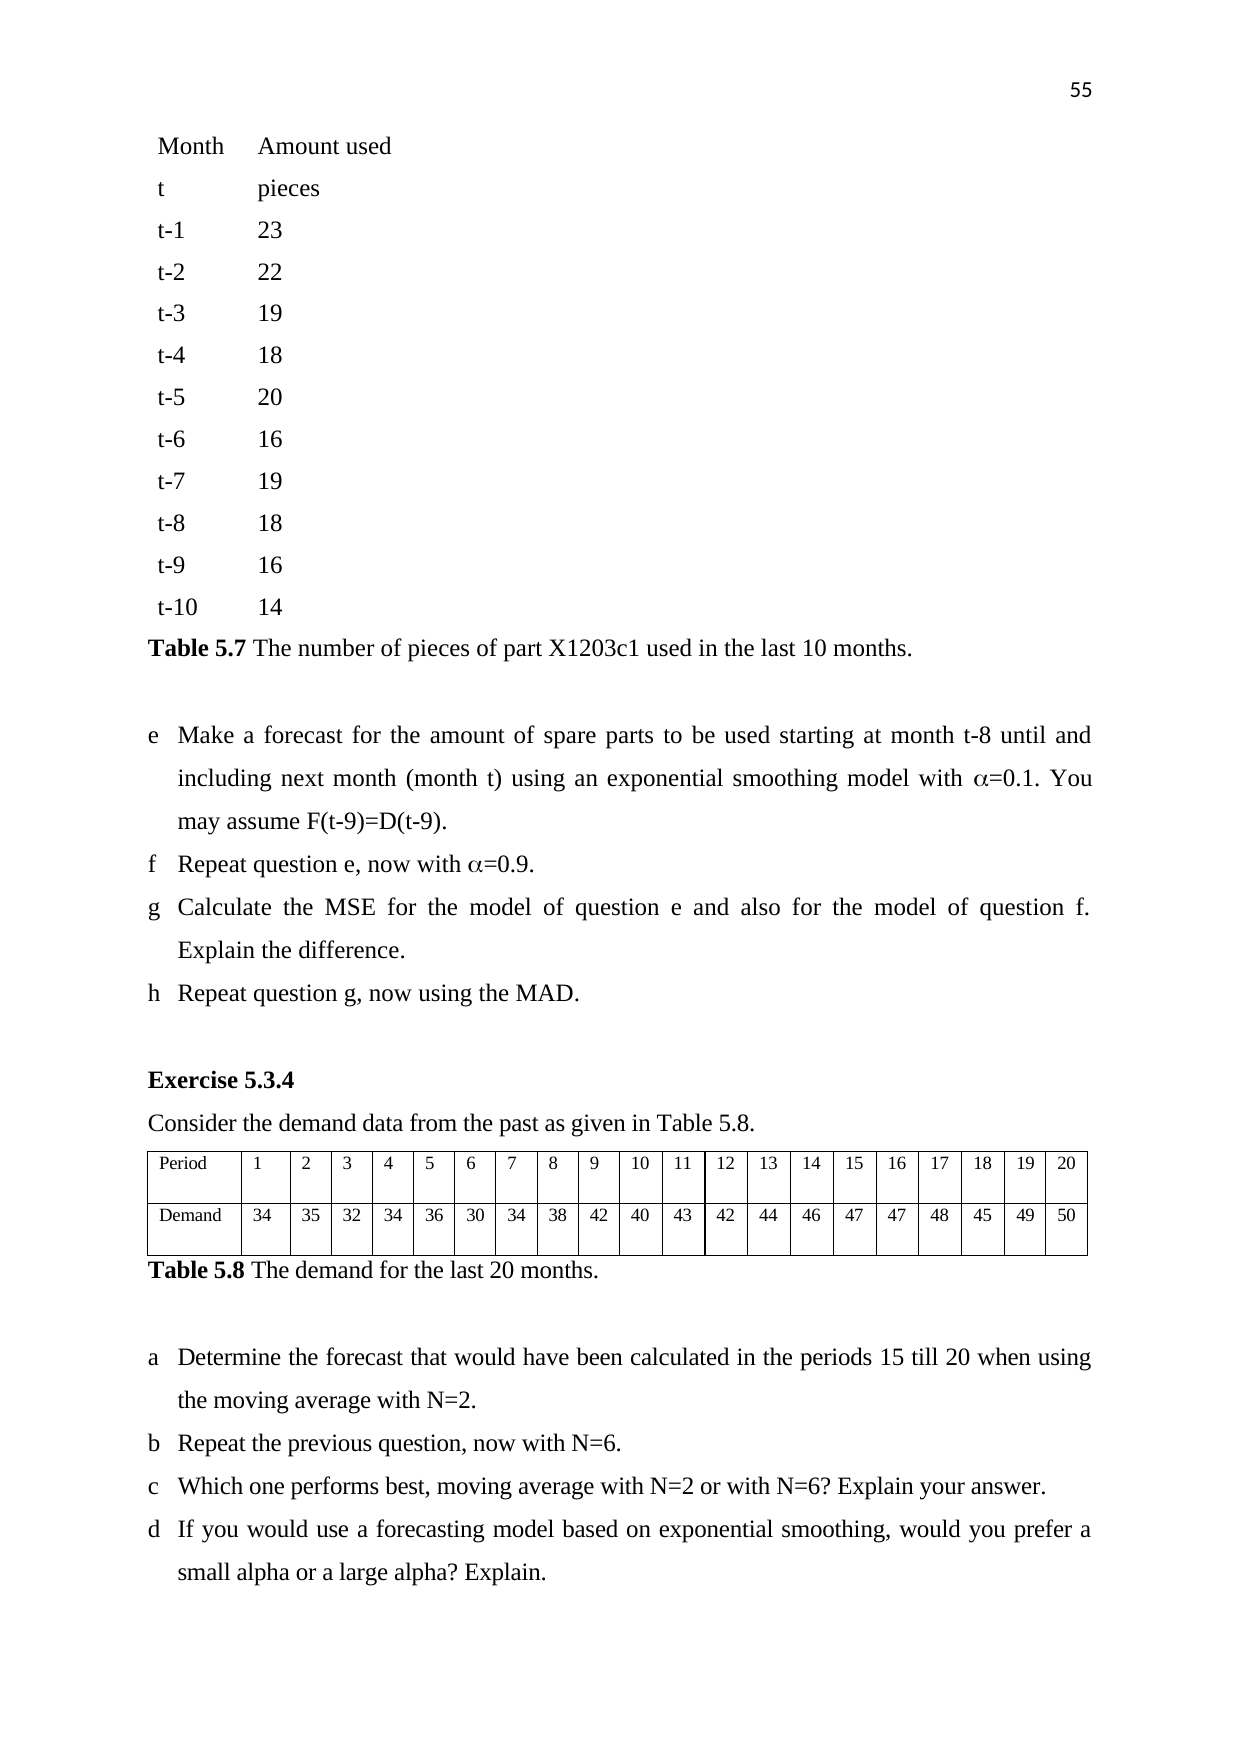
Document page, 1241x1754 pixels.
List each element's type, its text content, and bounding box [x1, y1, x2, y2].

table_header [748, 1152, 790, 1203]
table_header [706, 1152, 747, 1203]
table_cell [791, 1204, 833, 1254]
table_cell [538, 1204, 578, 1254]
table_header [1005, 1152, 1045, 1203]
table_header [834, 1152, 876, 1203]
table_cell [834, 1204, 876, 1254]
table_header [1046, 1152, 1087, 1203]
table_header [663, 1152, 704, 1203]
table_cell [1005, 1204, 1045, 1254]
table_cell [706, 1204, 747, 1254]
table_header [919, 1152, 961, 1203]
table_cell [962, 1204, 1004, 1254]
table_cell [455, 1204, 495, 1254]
text Table 5.7 The number of pieces of part X1203c1 used in the last 10 months. [148, 633, 1092, 662]
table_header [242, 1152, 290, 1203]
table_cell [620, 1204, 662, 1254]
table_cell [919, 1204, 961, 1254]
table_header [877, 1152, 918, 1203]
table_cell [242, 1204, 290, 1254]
text b Repeat the previous question, now with N=6. [148, 1428, 1092, 1457]
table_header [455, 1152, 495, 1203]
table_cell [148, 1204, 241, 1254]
text a Determine the forecast that would have been calculated in the periods 15 till 20 when using the moving average with N=2. [148, 1342, 1092, 1414]
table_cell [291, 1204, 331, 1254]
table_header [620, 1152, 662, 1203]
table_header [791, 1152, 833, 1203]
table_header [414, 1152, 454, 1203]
text c Which one performs best, moving average with N=2 or with N=6? Explain your answer. [148, 1471, 1092, 1500]
text h Repeat question g, now using the MAD. [148, 978, 1092, 1007]
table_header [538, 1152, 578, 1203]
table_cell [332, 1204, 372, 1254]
text e Make a forecast for the amount of spare parts to be used starting at month t-8 until and including next month (month t) using an exponential smoothing model with =0.1. You may assume F(t-9)=D(t-9). [148, 720, 1092, 835]
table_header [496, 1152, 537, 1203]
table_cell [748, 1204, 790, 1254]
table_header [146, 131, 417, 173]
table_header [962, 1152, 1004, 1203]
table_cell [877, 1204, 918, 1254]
text Consider the demand data from the past as given in Table 5.8. [148, 1108, 1092, 1137]
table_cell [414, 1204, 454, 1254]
text Exercise 5.3.4 [148, 1065, 1092, 1093]
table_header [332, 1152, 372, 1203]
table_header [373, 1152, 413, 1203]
text d If you would use a forecasting model based on exponential smoothing, would you prefer a small alpha or a large alpha? Explain. [148, 1514, 1092, 1586]
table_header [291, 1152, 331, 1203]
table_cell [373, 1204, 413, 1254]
text Table 5.8 The demand for the last 20 months. [148, 1256, 1092, 1284]
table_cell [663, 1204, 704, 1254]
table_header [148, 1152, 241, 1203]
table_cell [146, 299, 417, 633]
text g Calculate the MSE for the model of question e and also for the model of question f. Explain the difference. [148, 892, 1092, 964]
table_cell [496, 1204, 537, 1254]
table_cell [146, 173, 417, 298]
text f Repeat question e, now with =0.9. [148, 849, 1092, 878]
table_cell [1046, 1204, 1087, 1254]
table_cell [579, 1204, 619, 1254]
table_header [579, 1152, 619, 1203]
